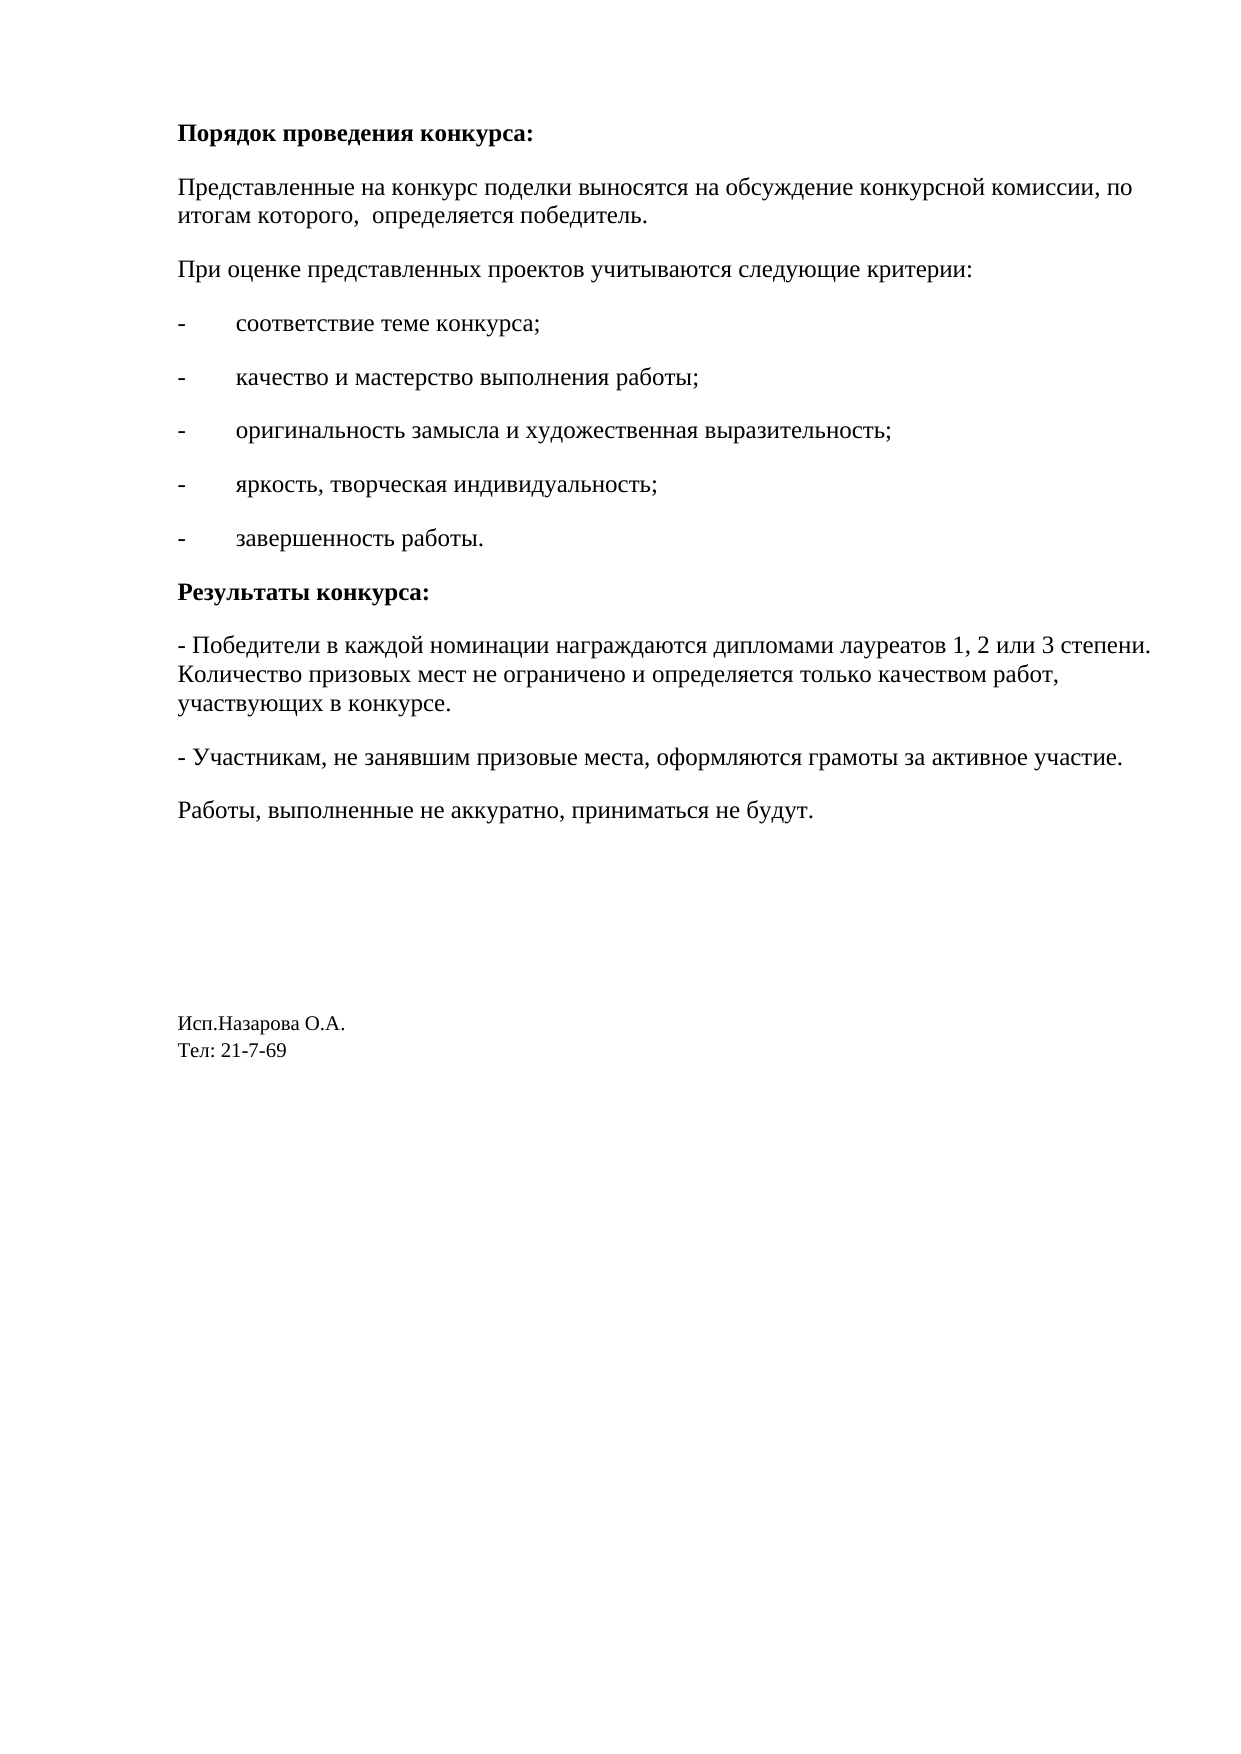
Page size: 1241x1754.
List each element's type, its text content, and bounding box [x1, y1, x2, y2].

text Представленные на конкурс поделки выносятся на обсуждение конкурсной комиссии, по итогам которого, определяется победитель. [177, 172, 1152, 229]
text При оценке представленных проектов учитываются следующие критерии: [177, 254, 1152, 283]
text - завершенность работы. [177, 523, 1152, 552]
text - оригинальность замысла и художественная выразительность; [177, 416, 1152, 444]
text Результаты конкурса: [177, 577, 1152, 606]
text Порядок проведения конкурса: [177, 118, 1152, 147]
text Тел: 21-7-69 [177, 1038, 1152, 1062]
text Работы, выполненные не аккуратно, приниматься не будут. [177, 796, 1152, 824]
text - качество и мастерство выполнения работы; [177, 362, 1152, 391]
text - Победители в каждой номинации награждаются дипломами лауреатов 1, 2 или 3 степени. Количество призовых мест не ограничено и определяется только качеством работ, участвующих в конкурсе. [177, 631, 1152, 717]
text - соответствие теме конкурса; [177, 308, 1152, 337]
text - яркость, творческая индивидуальность; [177, 469, 1152, 498]
text Исп.Назарова О.А. [177, 1011, 1152, 1035]
text - Участникам, не занявшим призовые места, оформляются грамоты за активное участие. [177, 742, 1152, 771]
